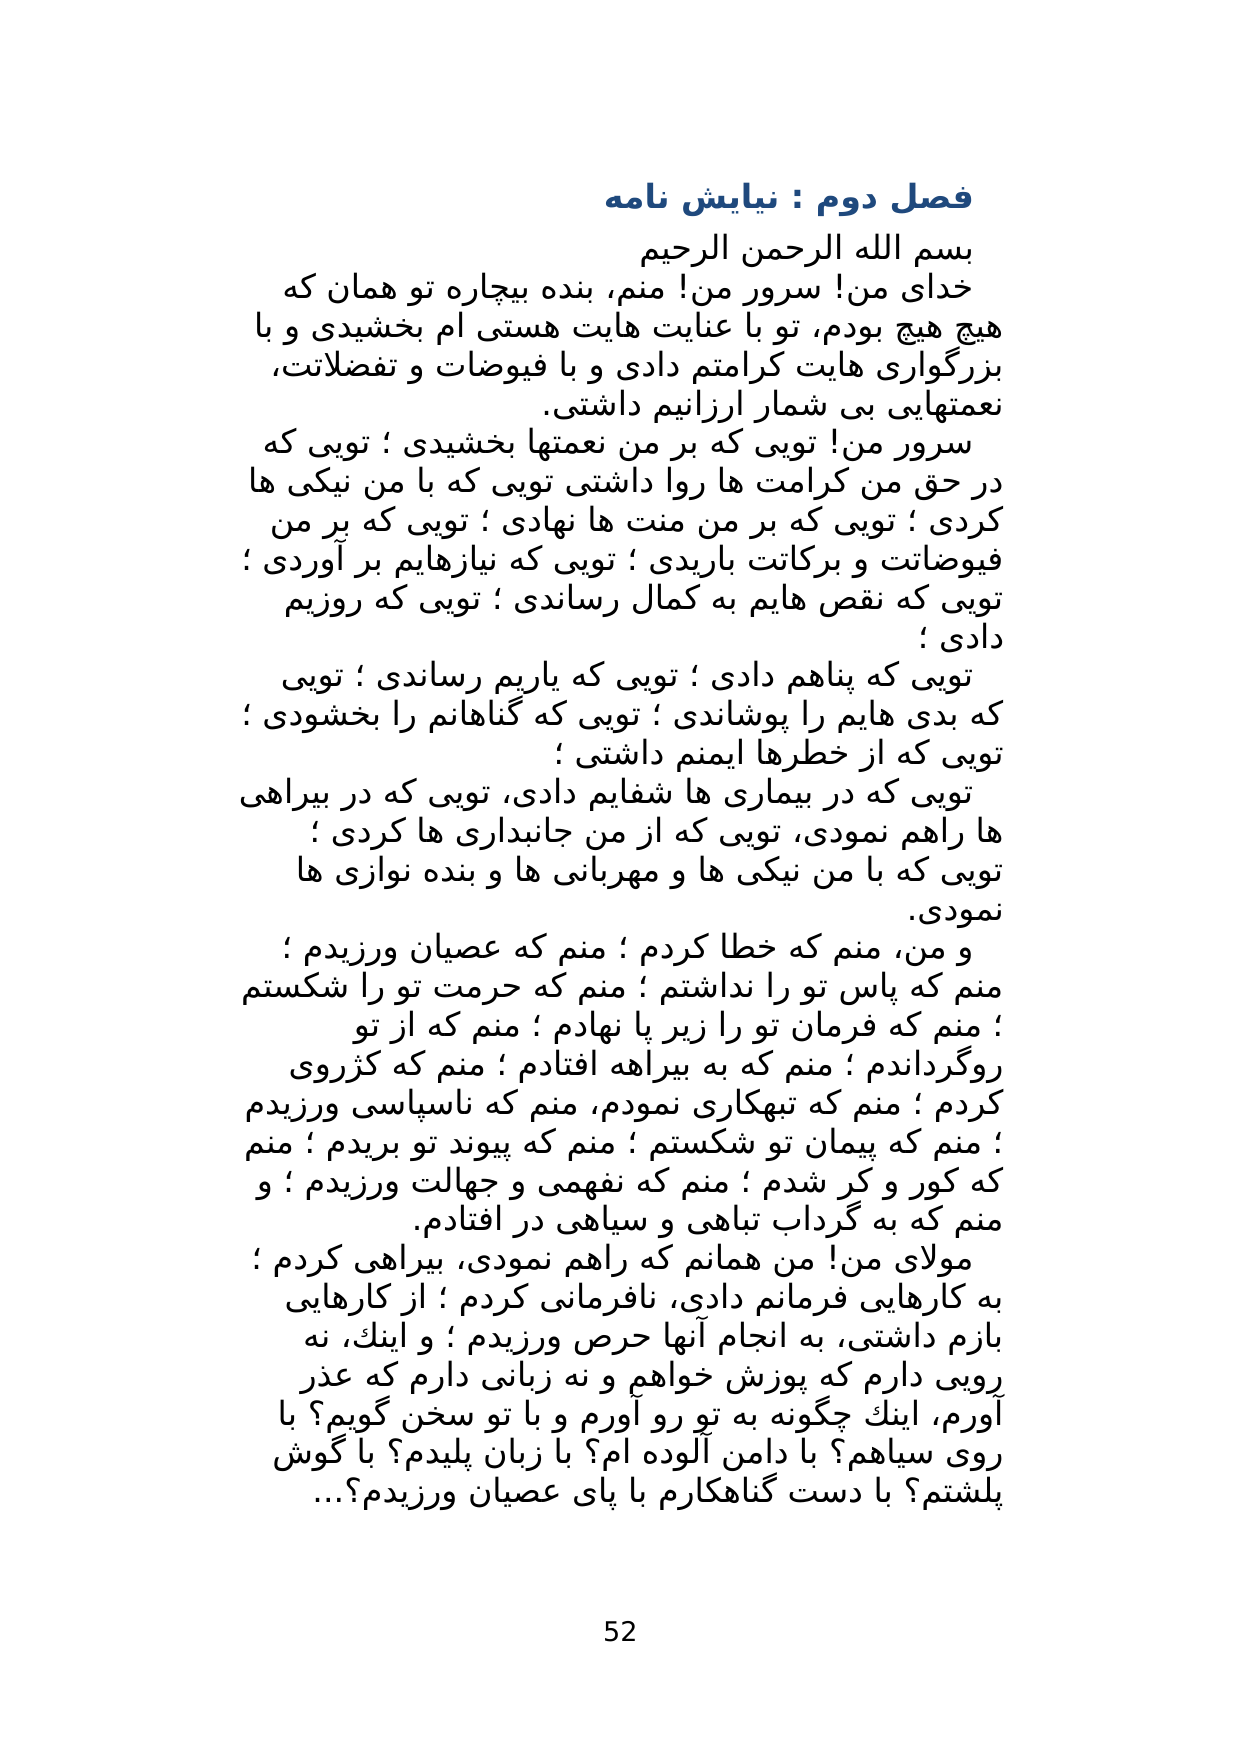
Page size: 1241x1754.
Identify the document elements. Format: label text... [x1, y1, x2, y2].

text بسم الله الرحمن الرحيم [236, 228, 1004, 267]
text و من، منم كه خطا كردم ؛ منم كه عصيان ورزيدم ؛ منم كه پاس تو را نداشتم ؛ منم كه حرمت تو را شكستم ؛ منم كه فرمان تو را زير پا نهادم ؛ منم كه از تو روگرداندم ؛ منم كه به بيراهه افتادم ؛ منم كه كژروى كردم ؛ منم كه تبهكارى نمودم، منم كه ناسپاسى ورزيدم ؛ منم كه پيمان تو شكستم ؛ منم كه پيوند تو بريدم ؛ منم كه كور و كر شدم ؛ منم كه نفهمى و جهالت ورزيدم ؛ و منم كه به گرداب تباهى و سياهى در افتادم. [236, 928, 1004, 1239]
text سرور من! تويى كه بر من نعمتها بخشيدى ؛ تويى كه در حق من كرامت ها روا داشتى تويى كه با من نيكى ها كردى ؛ تويى كه بر من منت ها نهادى ؛ تويى كه بر من فيوضاتت و بركاتت باريدى ؛ تويى كه نيازهايم بر آوردى ؛ تويى كه نقص هايم به كمال رساندى ؛ تويى كه روزيم دادى ؛ [236, 423, 1004, 656]
subtitle فصل دوم : نيايش نامه [236, 177, 1004, 216]
text مولاى من! من همانم كه راهم نمودى، بيراهى كردم ؛ به كارهايى فرمانم دادى، نافرمانى كردم ؛ از كارهايى بازم داشتى، به انجام آنها حرص ورزيدم ؛ و اينك، نه رويى دارم كه پوزش خواهم و نه زبانى دارم كه عذر آورم، اينك چگونه به تو رو آورم و با تو سخن گويم؟ با روى سياهم؟ با دامن آلوده ام؟ با زبان پليدم؟ با گوش پلشتم؟ با دست گناهكارم با پاى عصيان ورزيدم؟... [236, 1239, 1004, 1511]
text تويى كه در بيمارى ها شفايم دادى، تويى كه در بيراهى ها راهم نمودى، تويى كه از من جانبدارى ها كردى ؛ تويى كه با من نيكى ها و مهربانى ها و بنده نوازى ها نمودى. [236, 772, 1004, 928]
text خداى من! سرور من! منم، بنده بيچاره تو همان كه هيچ هيچ بودم، تو با عنايت هايت هستى ام بخشيدى و با بزرگوارى هايت كرامتم دادى و با فيوضات و تفضلاتت، نعمتهايى بى شمار ارزانيم داشتى. [236, 267, 1004, 423]
text تويى كه پناهم دادى ؛ تويى كه ياريم رساندى ؛ تويى كه بدى هايم را پوشاندى ؛ تويى كه گناهانم را بخشودى ؛ تويى كه از خطرها ايمنم داشتى ؛ [236, 656, 1004, 772]
